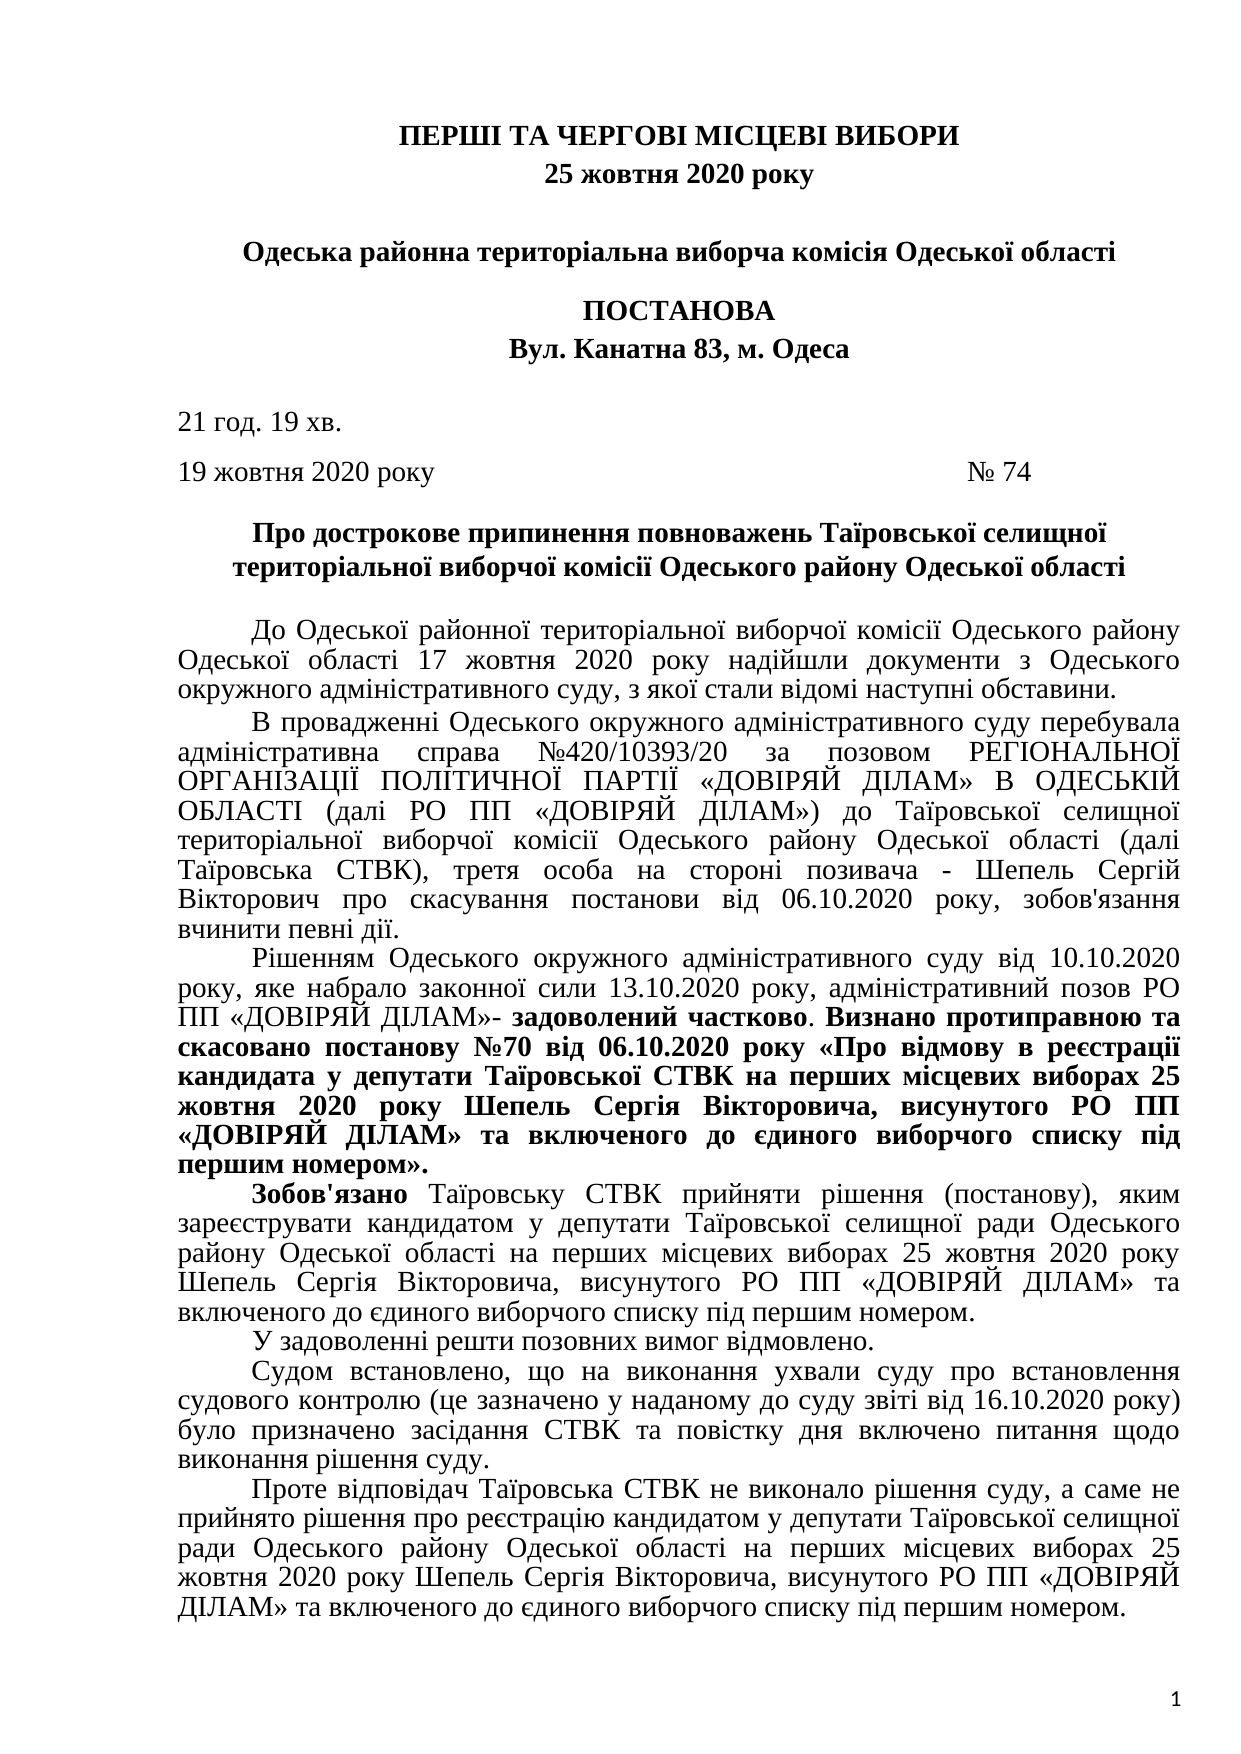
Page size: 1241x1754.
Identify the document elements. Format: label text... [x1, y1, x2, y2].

text Рішенням Одеського окружного адміністративного суду від 10.10.2020 року, яке набрало законної сили 13.10.2020 року, адміністративний позов РО ПП «ДОВІРЯЙ ДІЛАМ»- задоволений частково. Визнано протиправною та скасовано постанову №70 від 06.10.2020 року «Про відмову в реєстрації кандидата у депутати Таїровської СТВК на перших місцевих виборах 25 жовтня 2020 року Шепель Сергія Вікторовича, висунутого РО ПП «ДОВІРЯЙ ДІЛАМ» та включеного до єдиного виборчого списку під першим номером». [177, 944, 1181, 1180]
text Проте відповідач Таїровська СТВК не виконало рішення суду, а саме не прийнято рішення про реєстрацію кандидатом у депутати Таїровської селищної ради Одеського району Одеської області на перших місцевих виборах 25 жовтня 2020 року Шепель Сергія Вікторовича, висунутого РО ПП «ДОВІРЯЙ ДІЛАМ» та включеного до єдиного виборчого списку під першим номером. [177, 1475, 1181, 1622]
text 25 жовтня 2020 року [177, 157, 1181, 190]
text Про дострокове припинення повноважень Таїровської селищної територіальної виборчої комісії Одеського району Одеської області [177, 516, 1181, 583]
text ПОСТАНОВА [177, 293, 1181, 327]
text У задоволенні решти позовних вимог відмовлено. [252, 1327, 1181, 1357]
text Зобов'язано Таїровську СТВК прийняти рішення (постанову), яким зареєструвати кандидатом у депутати Таїровської селищної ради Одеського району Одеської області на перших місцевих виборах 25 жовтня 2020 року Шепель Сергія Вікторовича, висунутого РО ПП «ДОВІРЯЙ ДІЛАМ» та включеного до єдиного виборчого списку під першим номером. [177, 1180, 1181, 1327]
text Судом встановлено, що на виконання ухвали суду про встановлення судового контролю (це зазначено у наданому до суду звіті від 16.10.2020 року) було призначено засідання СТВК та повістку дня включено питання щодо виконання рішення суду. [177, 1357, 1181, 1475]
text 19 жовтня 2020 року № 74 [177, 454, 1181, 516]
text ПЕРШІ ТА ЧЕРГОВІ МІСЦЕВІ ВИБОРИ [177, 118, 1181, 152]
text Одеська районна територіальна виборча комісія Одеської області [177, 234, 1181, 267]
text 21 год. 19 хв. [177, 404, 1181, 437]
text В провадженні Одеського окружного адміністративного суду перебувала адміністративна справа №420/10393/20 за позовом РЕГІОНАЛЬНОЇ ОРГАНІЗАЦІЇ ПОЛІТИЧНОЇ ПАРТІЇ «ДОВІРЯЙ ДІЛАМ» В ОДЕСЬКІЙ ОБЛАСТІ (далі РО ПП «ДОВІРЯЙ ДІЛАМ») до Таїровської селищної територіальної виборчої комісії Одеського району Одеської області (далі Таїровська СТВК), третя особа на стороні позивача - Шепель Сергій Вікторович про скасування постанови від 06.10.2020 року, зобов'язання вчинити певні дії. [177, 708, 1181, 944]
text До Одеської районної територіальної виборчої комісії Одеського району Одеської області 17 жовтня 2020 року надійшли документи з Одеського окружного адміністративного суду, з якої стали відомі наступні обставини. [177, 616, 1181, 705]
text Вул. Канатна 83, м. Одеса [177, 332, 1181, 365]
